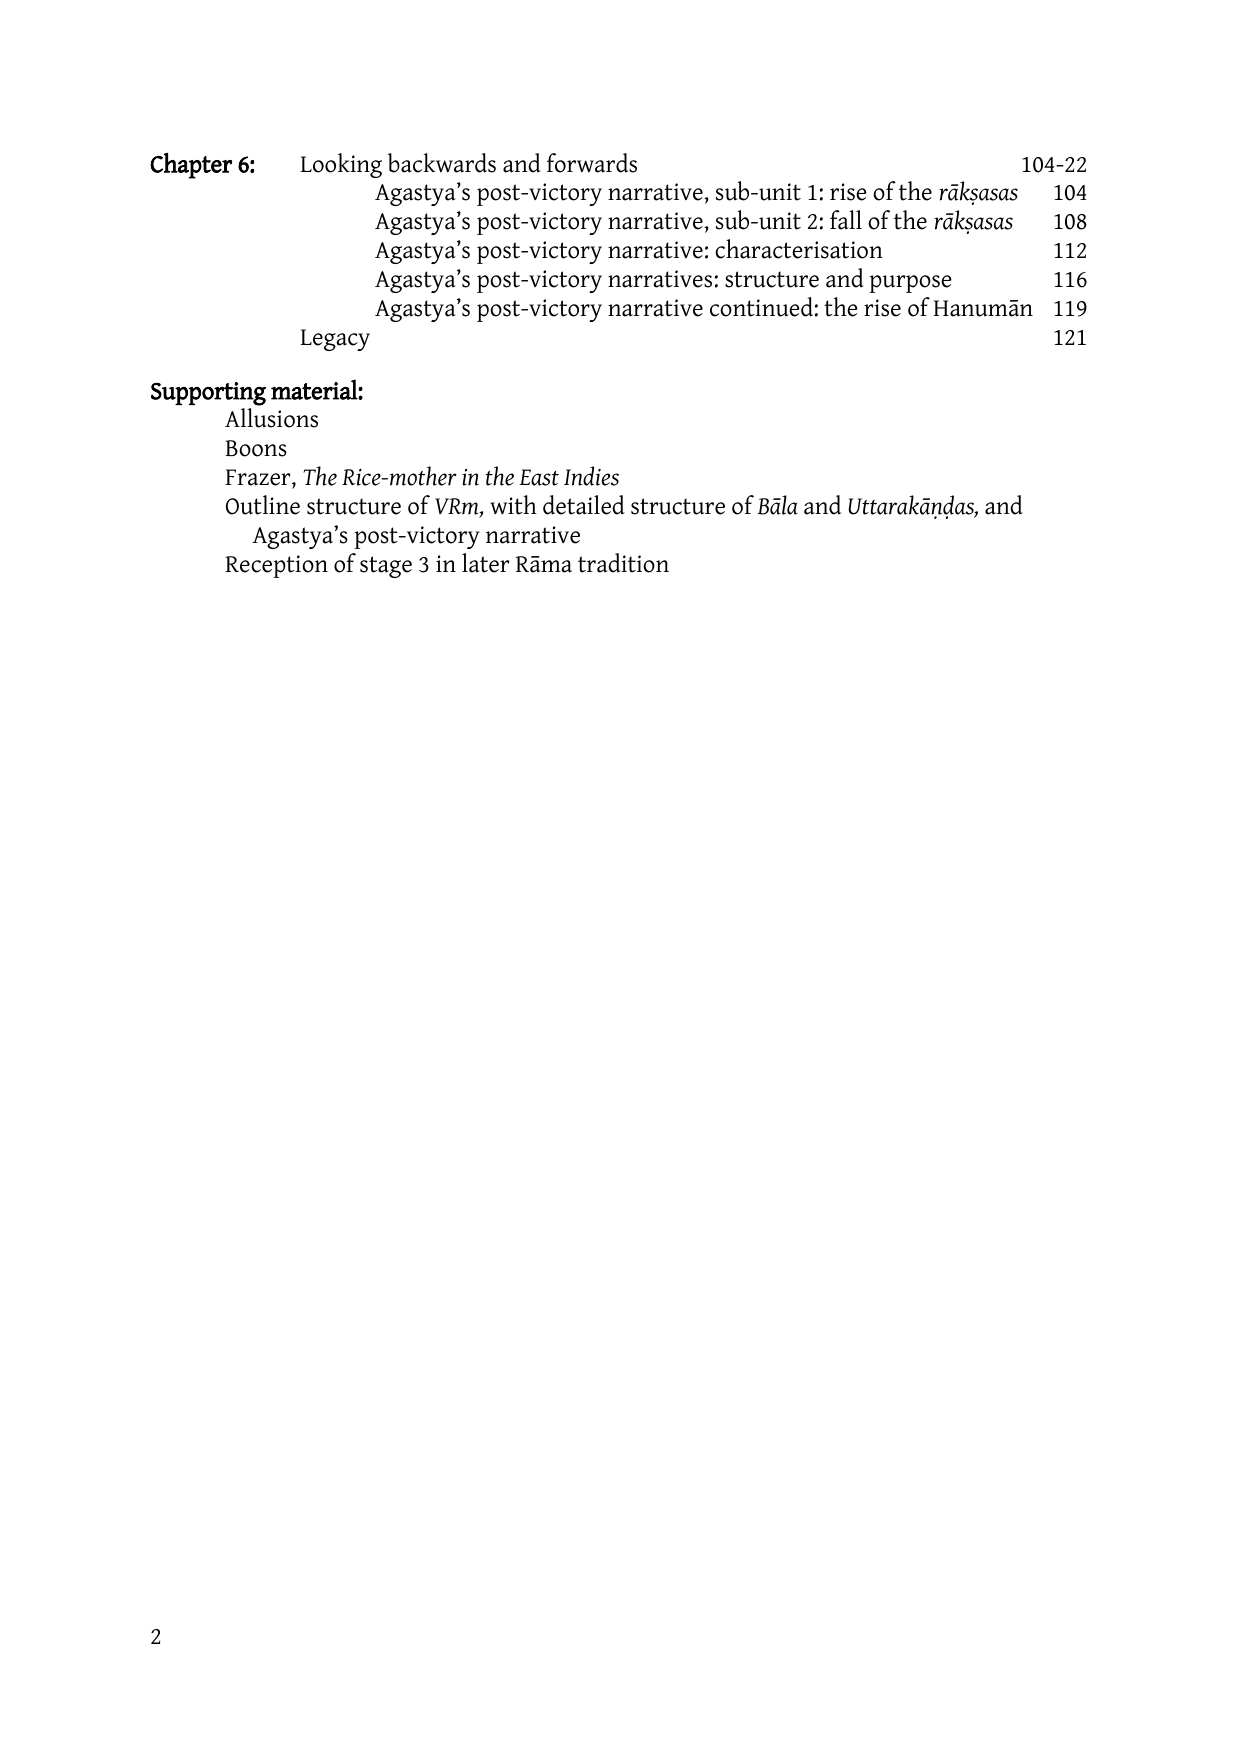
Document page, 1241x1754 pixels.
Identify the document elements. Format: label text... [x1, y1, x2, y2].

text Supporting material: [150, 377, 1088, 406]
text Allusions Boons Frazer, The Rice-mother in the East Indies [150, 406, 1088, 492]
text Outline structure of VRm, with detailed structure of Bāla and Uttarakāṇḍas, and Agastya’s post-victory narrative Reception of stage 3 in later Rāma tradition [150, 492, 1088, 579]
text Chapter 6: Looking backwards and forwards 104-22 Agastya’s post-victory narrative, sub-unit 1: rise of the rākṣasas 104 Agastya’s post-victory narrative, sub-unit 2: fall of the rākṣasas 108 Agastya’s post-victory narrative: characterisation 112 Agastya’s post-victory narratives: structure and purpose 116 Agastya’s post-victory narrative continued: the rise of Hanumān 119 Legacy 121 [150, 150, 1088, 352]
